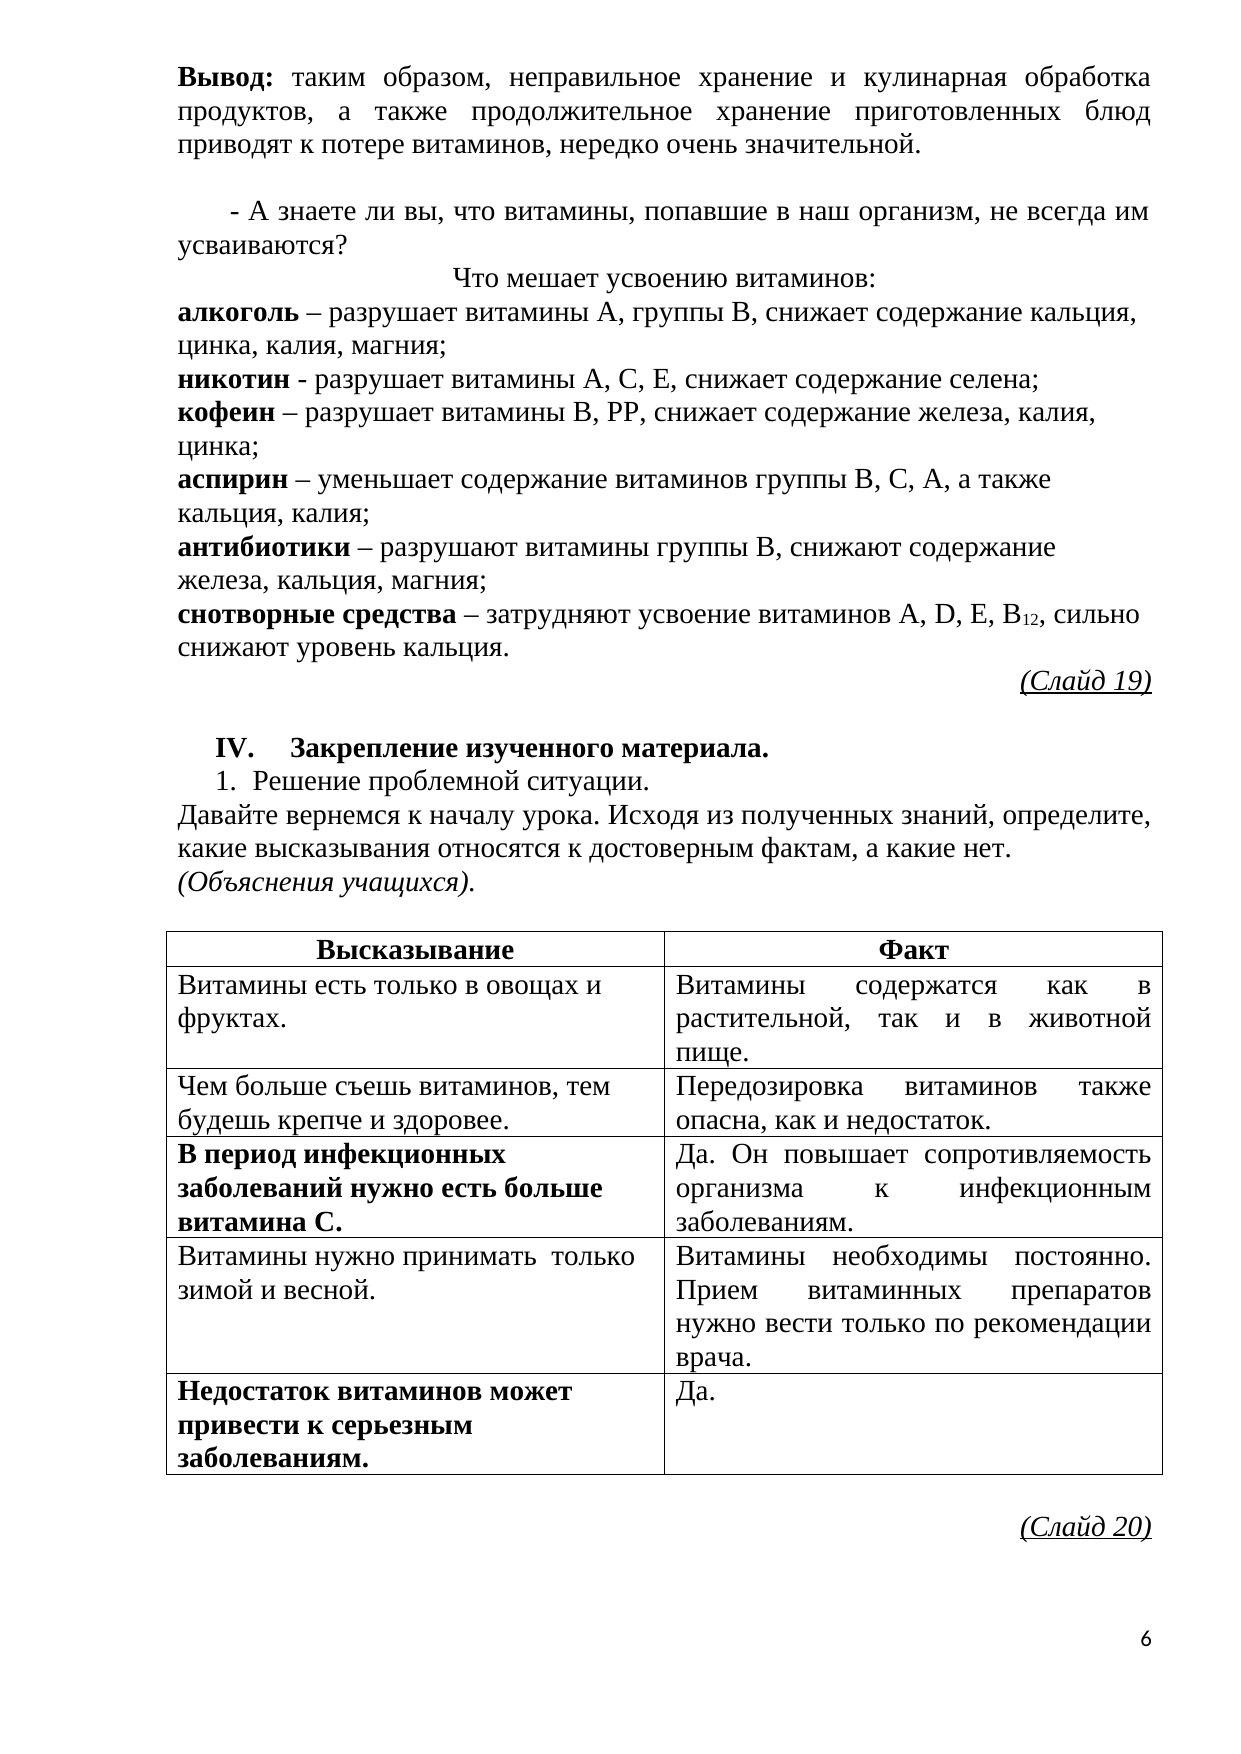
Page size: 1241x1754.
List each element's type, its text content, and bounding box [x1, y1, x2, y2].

text - А знаете ли вы, что витамины, попавшие в наш организм, не всегда им усваиваются? [177, 193, 1152, 260]
table_cell В период инфекционных заболеваний нужно есть больше витамина С. [167, 1137, 664, 1237]
text (Слайд 19) [177, 663, 1152, 696]
text Вывод: таким образом, неправильное хранение и кулинарная обработка продуктов, а также продолжительное хранение приготовленных блюд приводят к потере витаминов, нередко очень значительной. [177, 59, 1152, 160]
text Что мешает усвоению витаминов: [177, 260, 1152, 294]
table_cell Витамины нужно принимать только зимой и весной. [167, 1238, 664, 1372]
text кофеин – разрушает витамины В, РР, снижает содержание железа, калия, цинка; [177, 394, 1152, 462]
text антибиотики – разрушают витамины группы В, снижают содержание железа, кальция, магния; [177, 529, 1152, 596]
list Закрепление изученного материала. [215, 730, 1152, 763]
text аспирин – уменьшает содержание витаминов группы В, С, А, а также кальция, калия; [177, 462, 1152, 529]
table_header Факт [665, 932, 1162, 966]
text никотин - разрушает витамины А, С, Е, снижает содержание селена; [177, 361, 1152, 394]
table_cell Витамины содержатся как в растительной, так и в животной пище. [665, 967, 1162, 1067]
table_cell Да. Он повышает сопротивляемость организма к инфекционным заболеваниям. [665, 1137, 1162, 1237]
table_cell Недостаток витаминов может привести к серьезным заболеваниям. [167, 1374, 664, 1474]
text (Слайд 20) [177, 1509, 1152, 1542]
text Давайте вернемся к началу урока. Исходя из полученных знаний, определите, какие высказывания относятся к достоверным фактам, а какие нет. [177, 797, 1152, 864]
table_header Высказывание [167, 932, 664, 966]
table_cell Чем больше съешь витаминов, тем будешь крепче и здоровее. [167, 1069, 664, 1136]
list Решение проблемной ситуации. [215, 763, 1152, 797]
table_cell Передозировка витаминов также опасна, как и недостаток. [665, 1069, 1162, 1136]
text алкоголь – разрушает витамины А, группы В, снижает содержание кальция, цинка, калия, магния; [177, 294, 1152, 361]
table_cell Витамины есть только в овощах и фруктах. [167, 967, 664, 1067]
table_cell Да. [665, 1374, 1162, 1474]
text (Объяснения учащихся). [177, 864, 1152, 898]
text снотворные средства – затрудняют усвоение витаминов А, D, Е, В12, сильно снижают уровень кальция. [177, 596, 1152, 663]
table_cell Витамины необходимы постоянно. Прием витаминных препаратов нужно вести только по рекомендации врача. [665, 1238, 1162, 1372]
